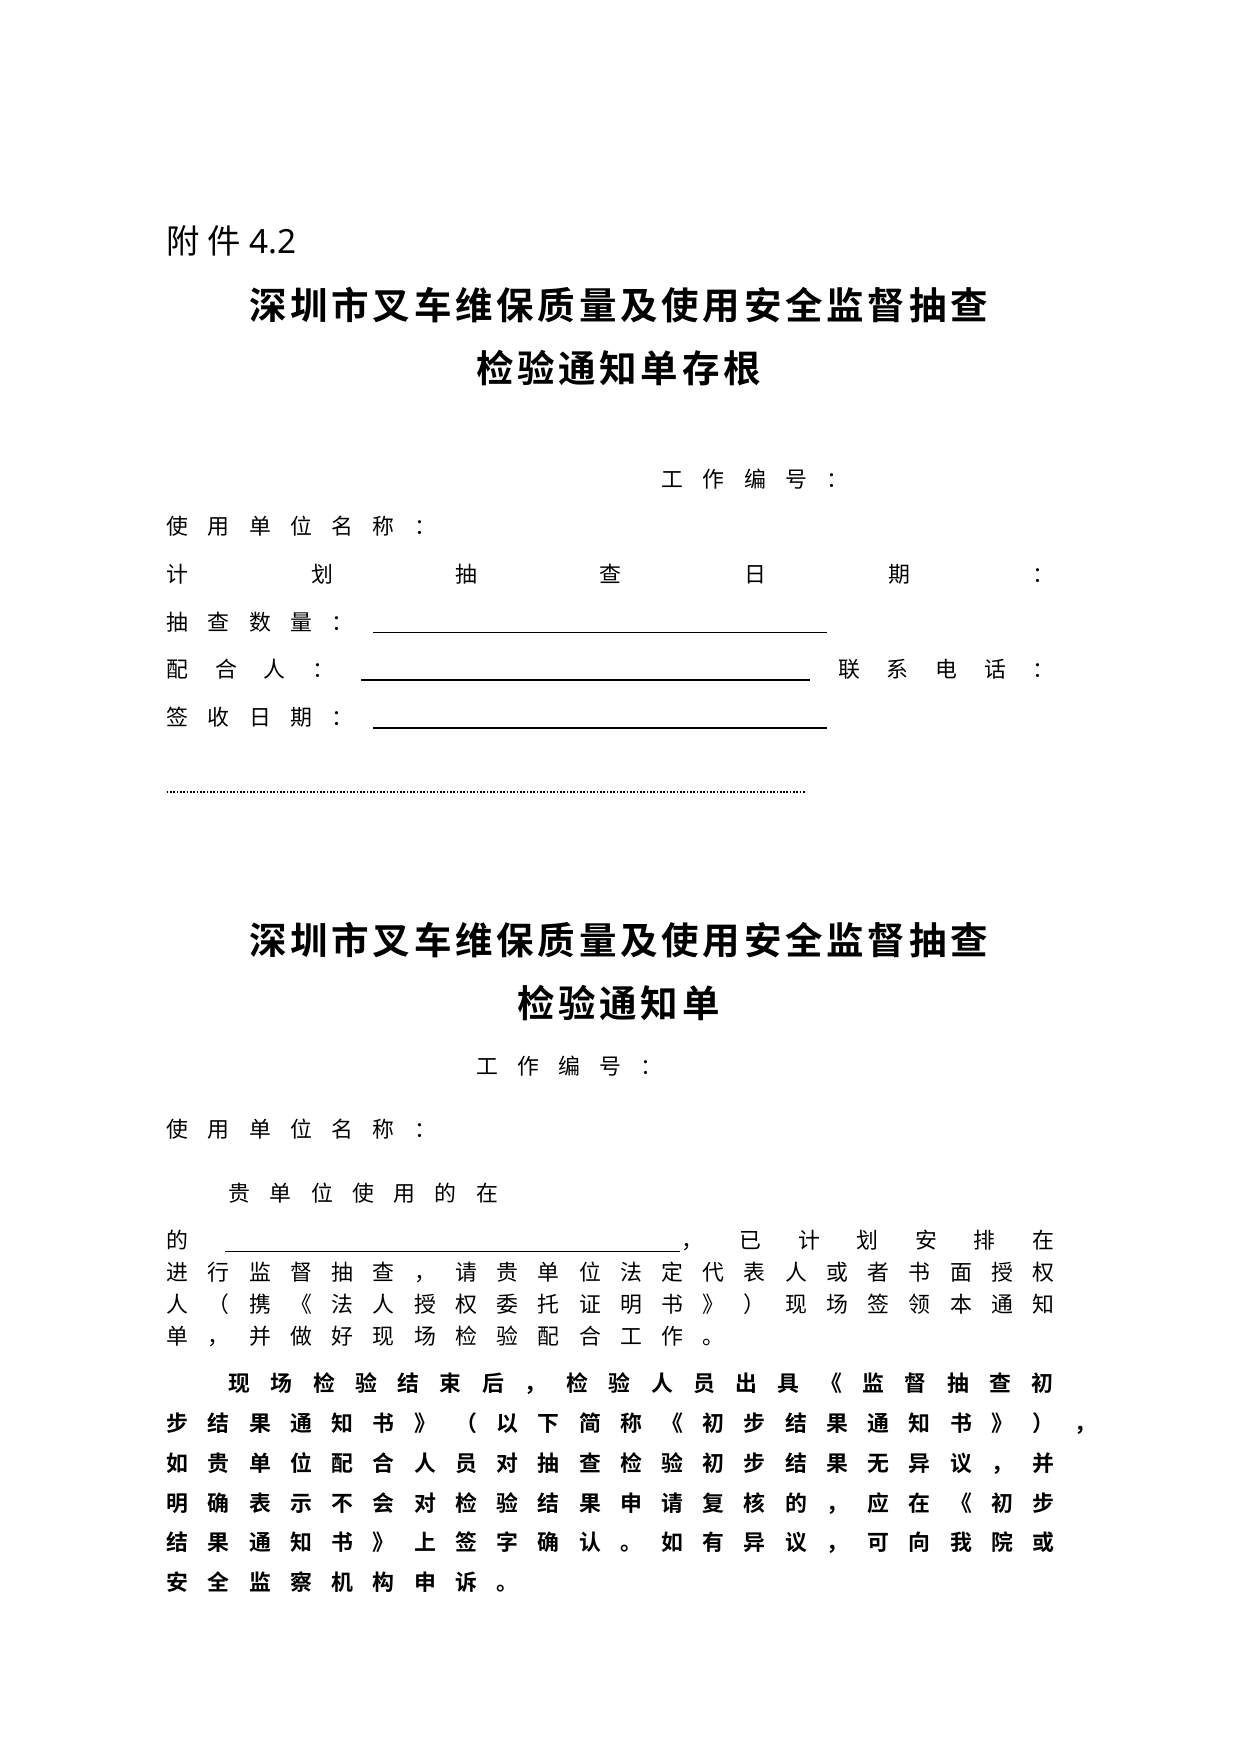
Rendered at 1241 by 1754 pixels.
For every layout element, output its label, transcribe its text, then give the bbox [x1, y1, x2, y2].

text 贵单位使用的在 [166, 1176, 1074, 1208]
text 现场检验结束后，检验人员出具《监督抽查初步结果通知书》（以下简称《初步结果通知书》），如贵单位配合人员对抽查检验初步结果无异议，并明确表示不会对检验结果申请复核的，应在《初步结果通知书》上签字确认。如有异议，可向我院或安全监察机构申诉。 [166, 1366, 1074, 1597]
text 计划抽查日期： 抽查数量： [166, 557, 1074, 636]
text 检验通知单 [166, 970, 1074, 1033]
text 使用单位名称： [166, 1112, 1074, 1144]
text 工作编号： [166, 462, 1074, 493]
text 深圳市叉车维保质量及使用安全监督抽查 [166, 271, 1074, 334]
text 的 ，已计划安排在 进行监督抽查，请贵单位法定代表人或者书面授权人（携《法人授权委托证明书》）现场签领本通知单，并做好现场检验配合工作。 [166, 1223, 1074, 1351]
text 配合人： 联系电话： 签收日期： [166, 652, 1074, 731]
text 使用单位名称： [166, 509, 1074, 541]
text 检验通知单存根 [166, 334, 1074, 398]
text 深圳市叉车维保质量及使用安全监督抽查 [166, 906, 1074, 970]
text 工作编号： [166, 1049, 1074, 1081]
text 附件4.2 [166, 207, 1074, 271]
